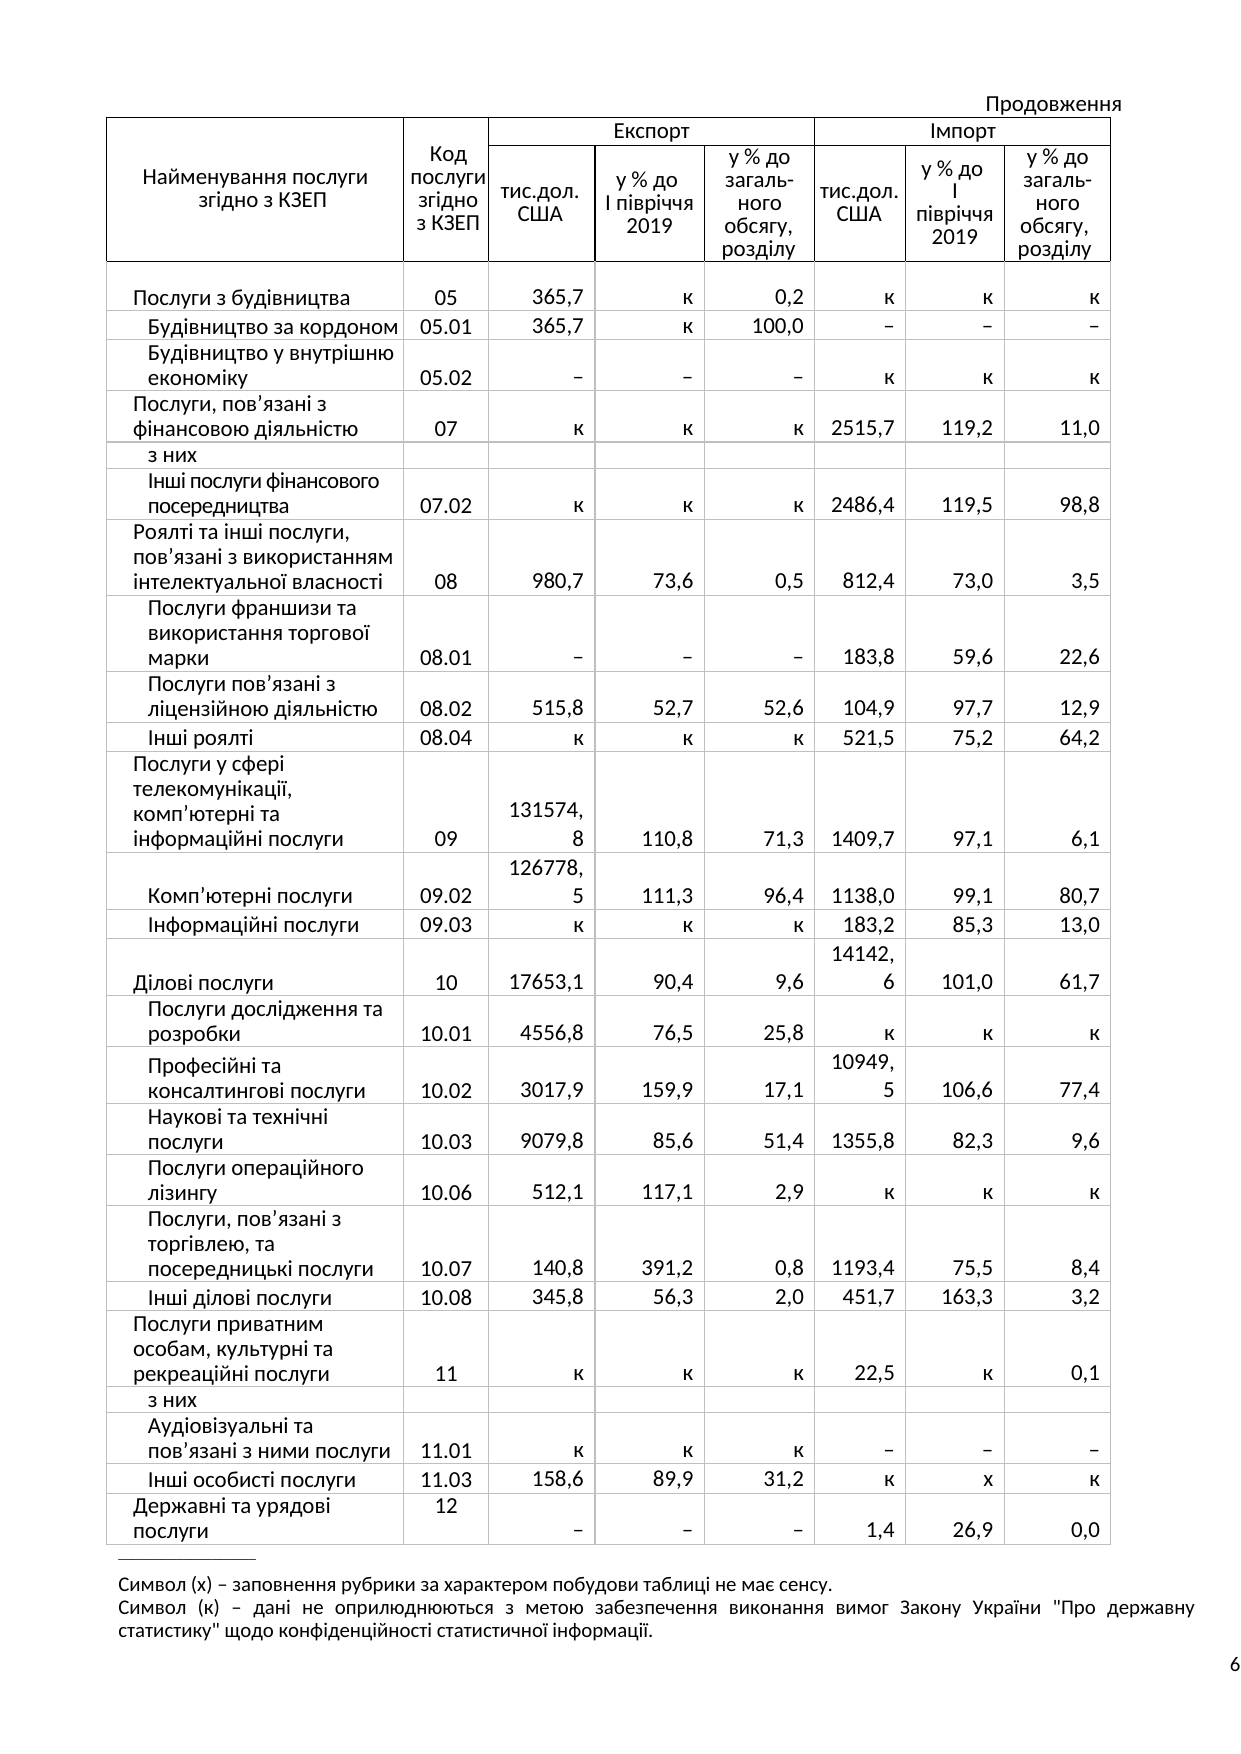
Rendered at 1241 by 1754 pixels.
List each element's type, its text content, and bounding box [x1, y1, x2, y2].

table_cell [404, 443, 488, 467]
table_cell – [705, 340, 814, 390]
table_cell [705, 1387, 814, 1412]
table_cell 31,2 [705, 1464, 814, 1492]
table_cell Інші роялті [107, 723, 403, 751]
table_cell 13,0 [1005, 910, 1110, 938]
table_cell Роялті та інші послуги, пов’язані з використанням інтелектуальної власності [107, 520, 403, 594]
table_cell [489, 262, 594, 282]
table_cell Професійні та консалтингові послуги [107, 1047, 403, 1103]
table_cell 10.08 [404, 1282, 488, 1310]
table_cell к [596, 1311, 704, 1386]
table_cell [596, 1387, 704, 1412]
table_header Найменування послуги згідно з КЗЕП [107, 118, 403, 261]
table_cell к [596, 910, 704, 938]
table_cell 76,5 [596, 996, 704, 1046]
table_cell 97,1 [906, 752, 1004, 852]
text ___________________ [118, 1544, 1152, 1573]
table_cell [1005, 1387, 1110, 1412]
table_cell 26,9 [906, 1494, 1004, 1543]
table_cell к [705, 469, 814, 518]
table_cell з них [107, 1387, 403, 1412]
table_cell [705, 262, 814, 282]
table_cell 07.02 [404, 469, 488, 518]
table_cell [489, 1387, 594, 1412]
table_cell 75,2 [906, 723, 1004, 751]
table_cell 1193,4 [815, 1206, 905, 1281]
table_cell к [906, 1311, 1004, 1386]
table_cell 0,5 [705, 520, 814, 594]
table_cell тис.дол. США [815, 146, 905, 261]
table_cell к [489, 469, 594, 518]
table_cell [906, 1387, 1004, 1412]
table_cell к [815, 1464, 905, 1492]
table_cell [815, 1387, 905, 1412]
table_cell 117,1 [596, 1155, 704, 1205]
table_cell – [906, 311, 1004, 339]
table_cell 05 [404, 282, 488, 310]
table_cell Наукові та технічні послуги [107, 1104, 403, 1154]
table_cell – [596, 1494, 704, 1543]
table_cell 521,5 [815, 723, 905, 751]
table_cell у % до загаль- ного обсягу, розділу [705, 146, 814, 261]
table_cell 98,8 [1005, 469, 1110, 518]
table_cell 515,8 [489, 672, 594, 722]
table_cell к [815, 282, 905, 310]
table_cell к [705, 723, 814, 751]
table_cell 104,9 [815, 672, 905, 722]
table_cell 89,9 [596, 1464, 704, 1492]
table_cell 1138,0 [815, 853, 905, 909]
table_cell у % до І півріччя 2019 [596, 146, 704, 261]
table_cell 1409,7 [815, 752, 905, 852]
table_cell 159,9 [596, 1047, 704, 1103]
table_cell 3017,9 [489, 1047, 594, 1103]
table_cell 11.01 [404, 1413, 488, 1463]
table_cell к [489, 723, 594, 751]
table_cell Послуги дослідження та розробки [107, 996, 403, 1046]
table_cell 391,2 [596, 1206, 704, 1281]
table_cell 0,2 [705, 282, 814, 310]
table_cell 126778,5 [489, 853, 594, 909]
table_cell к [705, 910, 814, 938]
table_cell 07 [404, 391, 488, 441]
table_cell Інші ділові послуги [107, 1282, 403, 1310]
table_cell Послуги з будівництва [107, 282, 403, 310]
table_cell 512,1 [489, 1155, 594, 1205]
table_cell 82,3 [906, 1104, 1004, 1154]
table_cell Інформаційні послуги [107, 910, 403, 938]
table_cell [1005, 262, 1110, 282]
table_cell 1355,8 [815, 1104, 905, 1154]
table_cell 09.02 [404, 853, 488, 909]
table_cell 3,5 [1005, 520, 1110, 594]
table_cell 22,6 [1005, 596, 1110, 671]
table_cell 11 [404, 1311, 488, 1386]
table_cell Послуги пов’язані з ліцензійною діяльністю [107, 672, 403, 722]
table_cell 2,9 [705, 1155, 814, 1205]
table_cell к [906, 282, 1004, 310]
table_cell – [705, 1494, 814, 1543]
table_cell 11,0 [1005, 391, 1110, 441]
table_cell – [815, 1413, 905, 1463]
table_cell 96,4 [705, 853, 814, 909]
table_cell Послуги, пов’язані з торгівлею, та посередницькі послуги [107, 1206, 403, 1281]
table_cell 09.03 [404, 910, 488, 938]
table_cell 73,0 [906, 520, 1004, 594]
table_cell 12,9 [1005, 672, 1110, 722]
table_cell к [1005, 996, 1110, 1046]
table_cell – [489, 340, 594, 390]
table_cell Послуги операційного лізингу [107, 1155, 403, 1205]
table_cell 812,4 [815, 520, 905, 594]
table_cell 10.02 [404, 1047, 488, 1103]
table_cell 110,8 [596, 752, 704, 852]
table_cell 365,7 [489, 311, 594, 339]
table_cell 08.02 [404, 672, 488, 722]
table_header Експорт [489, 118, 814, 145]
table_cell 77,4 [1005, 1047, 1110, 1103]
table_cell Інші послуги фінансового посередництва [107, 469, 403, 518]
table_cell 56,3 [596, 1282, 704, 1310]
table_cell 119,5 [906, 469, 1004, 518]
table_cell 106,6 [906, 1047, 1004, 1103]
table_cell 101,0 [906, 939, 1004, 995]
table_cell к [705, 391, 814, 441]
table_cell 345,8 [489, 1282, 594, 1310]
table_cell [705, 443, 814, 467]
table_cell к [815, 996, 905, 1046]
table_cell 100,0 [705, 311, 814, 339]
table_cell 05.02 [404, 340, 488, 390]
table_cell к [705, 1311, 814, 1386]
table_cell 140,8 [489, 1206, 594, 1281]
table_cell [906, 443, 1004, 467]
table_cell Комп’ютерні послуги [107, 853, 403, 909]
table_cell 1,4 [815, 1494, 905, 1543]
table_header Код послуги згідно з КЗЕП [404, 118, 488, 261]
table_cell 3,2 [1005, 1282, 1110, 1310]
table_cell 51,4 [705, 1104, 814, 1154]
table_cell 9,6 [1005, 1104, 1110, 1154]
table_cell 0,1 [1005, 1311, 1110, 1386]
table_cell Державні та урядові послуги [107, 1494, 403, 1543]
table_cell [815, 443, 905, 467]
table_cell 73,6 [596, 520, 704, 594]
table_cell 14142,6 [815, 939, 905, 995]
table_cell [906, 262, 1004, 282]
table_cell 451,7 [815, 1282, 905, 1310]
table_cell к [906, 1155, 1004, 1205]
table_cell 10.07 [404, 1206, 488, 1281]
table_cell 365,7 [489, 282, 594, 310]
table_header Імпорт [815, 118, 1110, 145]
table_cell 17,1 [705, 1047, 814, 1103]
table_cell 10949,5 [815, 1047, 905, 1103]
table_cell 0,0 [1005, 1494, 1110, 1543]
table_cell 59,6 [906, 596, 1004, 671]
table_cell 9079,8 [489, 1104, 594, 1154]
table_cell 9,6 [705, 939, 814, 995]
table_cell 08.01 [404, 596, 488, 671]
table_cell – [906, 1413, 1004, 1463]
table_cell 10.03 [404, 1104, 488, 1154]
text Символ (х) – заповнення рубрики за характером побудови таблиці не має сенсу. [118, 1573, 1122, 1596]
table_cell 6,1 [1005, 752, 1110, 852]
table_cell 10.06 [404, 1155, 488, 1205]
table_cell к [1005, 340, 1110, 390]
table_cell 08.04 [404, 723, 488, 751]
table_cell к [906, 996, 1004, 1046]
table_cell к [489, 1413, 594, 1463]
table_cell 85,6 [596, 1104, 704, 1154]
table_cell к [489, 391, 594, 441]
table_cell Послуги франшизи та використання торгової марки [107, 596, 403, 671]
table_cell к [596, 282, 704, 310]
table_cell 11.03 [404, 1464, 488, 1492]
table_cell 64,2 [1005, 723, 1110, 751]
table_cell Ділові послуги [107, 939, 403, 995]
table_cell Послуги приватним особам, культурні та рекреаційні послуги [107, 1311, 403, 1386]
table_cell к [596, 469, 704, 518]
table_cell к [906, 340, 1004, 390]
table_cell 25,8 [705, 996, 814, 1046]
table_cell 85,3 [906, 910, 1004, 938]
table_cell 163,3 [906, 1282, 1004, 1310]
table_cell к [596, 391, 704, 441]
table_cell Аудіовізуальні та пов’язані з ними послуги [107, 1413, 403, 1463]
table_cell 22,5 [815, 1311, 905, 1386]
table_cell – [596, 340, 704, 390]
table_cell 09 [404, 752, 488, 852]
table_cell 12 [404, 1494, 488, 1543]
table_cell к [1005, 1464, 1110, 1492]
table_cell 158,6 [489, 1464, 594, 1492]
table_cell з них [107, 443, 403, 467]
table_cell к [596, 1413, 704, 1463]
table_cell 52,6 [705, 672, 814, 722]
table_cell к [1005, 1155, 1110, 1205]
table_cell Будівництво у внутрішню економіку [107, 340, 403, 390]
table_cell 75,5 [906, 1206, 1004, 1281]
table_cell [815, 262, 905, 282]
table_cell Послуги, пов’язані з фінансовою діяльністю [107, 391, 403, 441]
table_cell 71,3 [705, 752, 814, 852]
table_cell 2486,4 [815, 469, 905, 518]
table_cell [107, 262, 403, 282]
table_cell 80,7 [1005, 853, 1110, 909]
table_cell Інші особисті послуги [107, 1464, 403, 1492]
table_cell х [906, 1464, 1004, 1492]
table_cell 2515,7 [815, 391, 905, 441]
text Символ (к) – дані не оприлюднюються з метою забезпечення виконання вимог Закону України "Про державну статистику" щодо конфіденційності статистичної інформації. [118, 1596, 1196, 1642]
table_cell к [596, 723, 704, 751]
table_cell тис.дол. США [489, 146, 594, 261]
table_cell – [489, 596, 594, 671]
table_cell – [489, 1494, 594, 1543]
table_cell [404, 262, 488, 282]
table_cell 0,8 [705, 1206, 814, 1281]
table_cell – [596, 596, 704, 671]
table_cell к [705, 1413, 814, 1463]
table_cell 08 [404, 520, 488, 594]
table_cell 131574,8 [489, 752, 594, 852]
table_cell 183,8 [815, 596, 905, 671]
table_cell 97,7 [906, 672, 1004, 722]
table_cell Будівництво за кордоном [107, 311, 403, 339]
table_cell 52,7 [596, 672, 704, 722]
table_cell 2,0 [705, 1282, 814, 1310]
table_cell 8,4 [1005, 1206, 1110, 1281]
table_cell 99,1 [906, 853, 1004, 909]
table_cell к [489, 1311, 594, 1386]
table_cell [404, 1387, 488, 1412]
table_cell 90,4 [596, 939, 704, 995]
table_cell [1005, 443, 1110, 467]
table_cell – [1005, 1413, 1110, 1463]
table_cell – [705, 596, 814, 671]
table_cell – [815, 311, 905, 339]
table_cell 4556,8 [489, 996, 594, 1046]
table_cell Послуги у сфері телекомунікації, комп’ютерні та інформаційні послуги [107, 752, 403, 852]
table_cell к [815, 1155, 905, 1205]
table_cell – [1005, 311, 1110, 339]
table_cell 980,7 [489, 520, 594, 594]
table_cell к [489, 910, 594, 938]
table_cell 17653,1 [489, 939, 594, 995]
table_cell 183,2 [815, 910, 905, 938]
table_cell 10.01 [404, 996, 488, 1046]
table_cell [596, 443, 704, 467]
table_cell к [815, 340, 905, 390]
table_cell у % до І півріччя 2019 [906, 146, 1004, 261]
table_cell у % до загаль- ного обсягу, розділу [1005, 146, 1110, 261]
table_cell 61,7 [1005, 939, 1110, 995]
table_cell к [596, 311, 704, 339]
table_cell 05.01 [404, 311, 488, 339]
table_cell 111,3 [596, 853, 704, 909]
table_cell 119,2 [906, 391, 1004, 441]
table_cell 10 [404, 939, 488, 995]
table_cell [489, 443, 594, 467]
table_cell [596, 262, 704, 282]
text Продовження [118, 89, 1122, 117]
table_cell к [1005, 282, 1110, 310]
